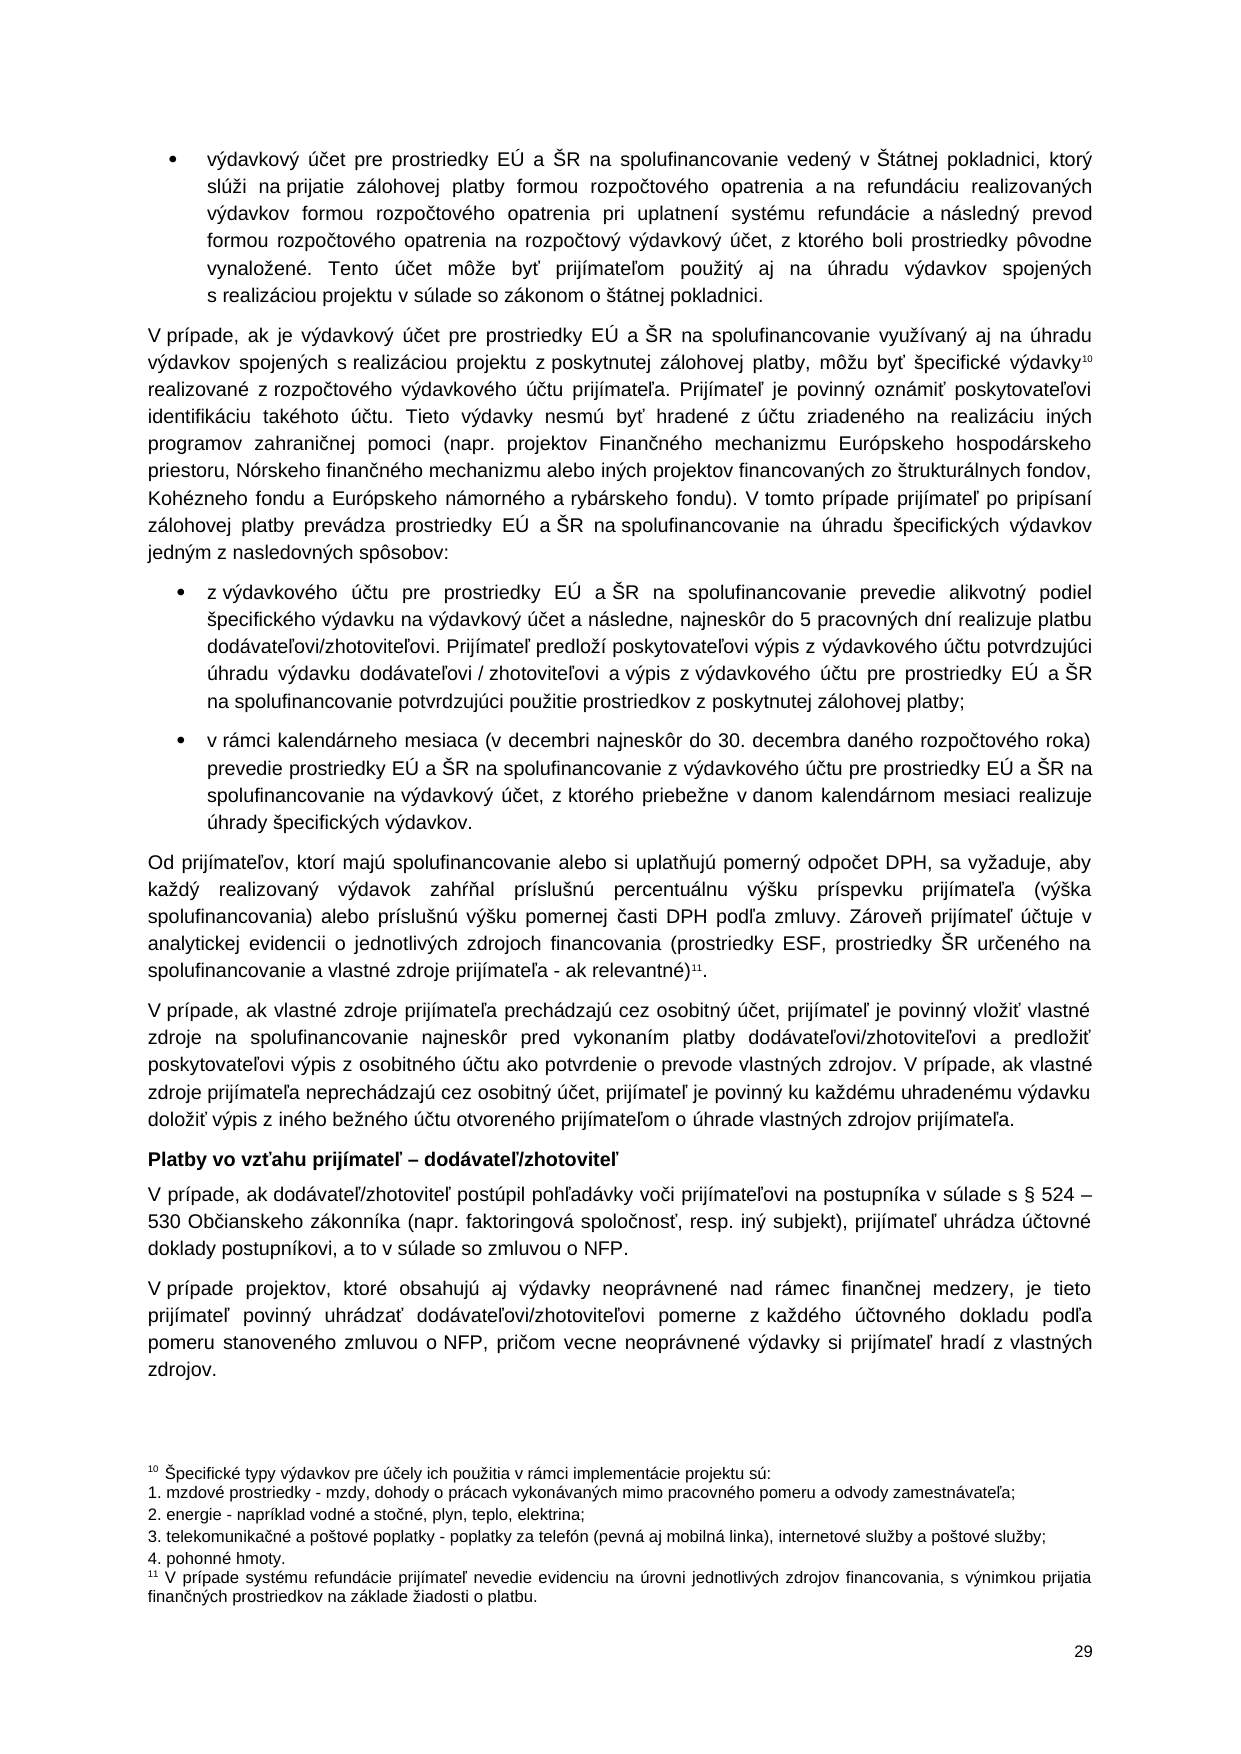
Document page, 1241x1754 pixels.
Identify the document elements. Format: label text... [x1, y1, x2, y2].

text Od prijímateľov, ktorí majú spolufinancovanie alebo si uplatňujú pomerný odpočet DPH, sa vyžaduje, aby každý realizovaný výdavok zahŕňal príslušnú percentuálnu výšku príspevku prijímateľa (výška spolufinancovania) alebo príslušnú výšku pomernej časti DPH podľa zmluvy. Zároveň prijímateľ účtuje v analytickej evidencii o jednotlivých zdrojoch financovania (prostriedky ESF, prostriedky ŠR určeného na spolufinancovanie a vlastné zdroje prijímateľa - ak relevantné). [148, 851, 1092, 982]
text V prípade, ak je výdavkový účet pre prostriedky EÚ a ŠR na spolufinancovanie využívaný aj na úhradu výdavkov spojených s realizáciou projektu z poskytnutej zálohovej platby, môžu byť špecifické výdavky realizované z rozpočtového výdavkového účtu prijímateľa. Prijímateľ je povinný oznámiť poskytovateľovi identifikáciu takéhoto účtu. Tieto výdavky nesmú byť hradené z účtu zriadeného na realizáciu iných programov zahraničnej pomoci (napr. projektov Finančného mechanizmu Európskeho hospodárskeho priestoru, Nórskeho finančného mechanizmu alebo iných projektov financovaných zo štrukturálnych fondov, Kohézneho fondu a Európskeho námorného a rybárskeho fondu). V tomto prípade prijímateľ po pripísaní zálohovej platby prevádza prostriedky EÚ a ŠR na spolufinancovanie na úhradu špecifických výdavkov jedným z nasledovných spôsobov: [148, 323, 1092, 564]
text v rámci kalendárneho mesiaca (v decembri najneskôr do 30. decembra daného rozpočtového roka) prevedie prostriedky EÚ a ŠR na spolufinancovanie z výdavkového účtu pre prostriedky EÚ a ŠR na spolufinancovanie na výdavkový účet, z ktorého priebežne v danom kalendárnom mesiaci realizuje úhrady špecifických výdavkov. [177, 729, 1092, 833]
text z výdavkového účtu pre prostriedky EÚ a ŠR na spolufinancovanie prevedie alikvotný podiel špecifického výdavku na výdavkový účet a následne, najneskôr do 5 pracovných dní realizuje platbu dodávateľovi/zhotoviteľovi. Prijímateľ predloží poskytovateľovi výpis z výdavkového účtu potvrdzujúci úhradu výdavku dodávateľovi / zhotoviteľovi a výpis z výdavkového účtu pre prostriedky EÚ a ŠR na spolufinancovanie potvrdzujúci použitie prostriedkov z poskytnutej zálohovej platby; [177, 581, 1092, 712]
list výdavkový účet pre prostriedky EÚ a ŠR na spolufinancovanie vedený v Štátnej pokladnici, ktorý slúži na prijatie zálohovej platby formou rozpočtového opatrenia a na refundáciu realizovaných výdavkov formou rozpočtového opatrenia pri uplatnení systému refundácie a následný prevod formou rozpočtového opatrenia na rozpočtový výdavkový účet, z ktorého boli prostriedky pôvodne vynaložené. Tento účet môže byť prijímateľom použitý aj na úhradu výdavkov spojených s realizáciou projektu v súlade so zákonom o štátnej pokladnici. [169, 148, 1092, 306]
text V prípade projektov, ktoré obsahujú aj výdavky neoprávnené nad rámec finančnej medzery, je tieto prijímateľ povinný uhrádzať dodávateľovi/zhotoviteľovi pomerne z každého účtovného dokladu podľa pomeru stanoveného zmluvou o NFP, pričom vecne neoprávnené výdavky si prijímateľ hradí z vlastných zdrojov. [148, 1277, 1092, 1381]
text V prípade, ak dodávateľ/zhotoviteľ postúpil pohľadávky voči prijímateľovi na postupníka v súlade s § 524 – 530 Občianskeho zákonníka (napr. faktoringová spoločnosť, resp. iný subjekt), prijímateľ uhrádza účtovné doklady postupníkovi, a to v súlade so zmluvou o NFP. [148, 1183, 1092, 1260]
text V prípade, ak vlastné zdroje prijímateľa prechádzajú cez osobitný účet, prijímateľ je povinný vložiť vlastné zdroje na spolufinancovanie najneskôr pred vykonaním platby dodávateľovi/zhotoviteľovi a predložiť poskytovateľovi výpis z osobitného účtu ako potvrdenie o prevode vlastných zdrojov. V prípade, ak vlastné zdroje prijímateľa neprechádzajú cez osobitný účet, prijímateľ je povinný ku každému uhradenému výdavku doložiť výpis z iného bežného účtu otvoreného prijímateľom o úhrade vlastných zdrojov prijímateľa. [148, 999, 1092, 1130]
text Platby vo vzťahu prijímateľ – dodávateľ/zhotoviteľ [148, 1147, 1092, 1170]
